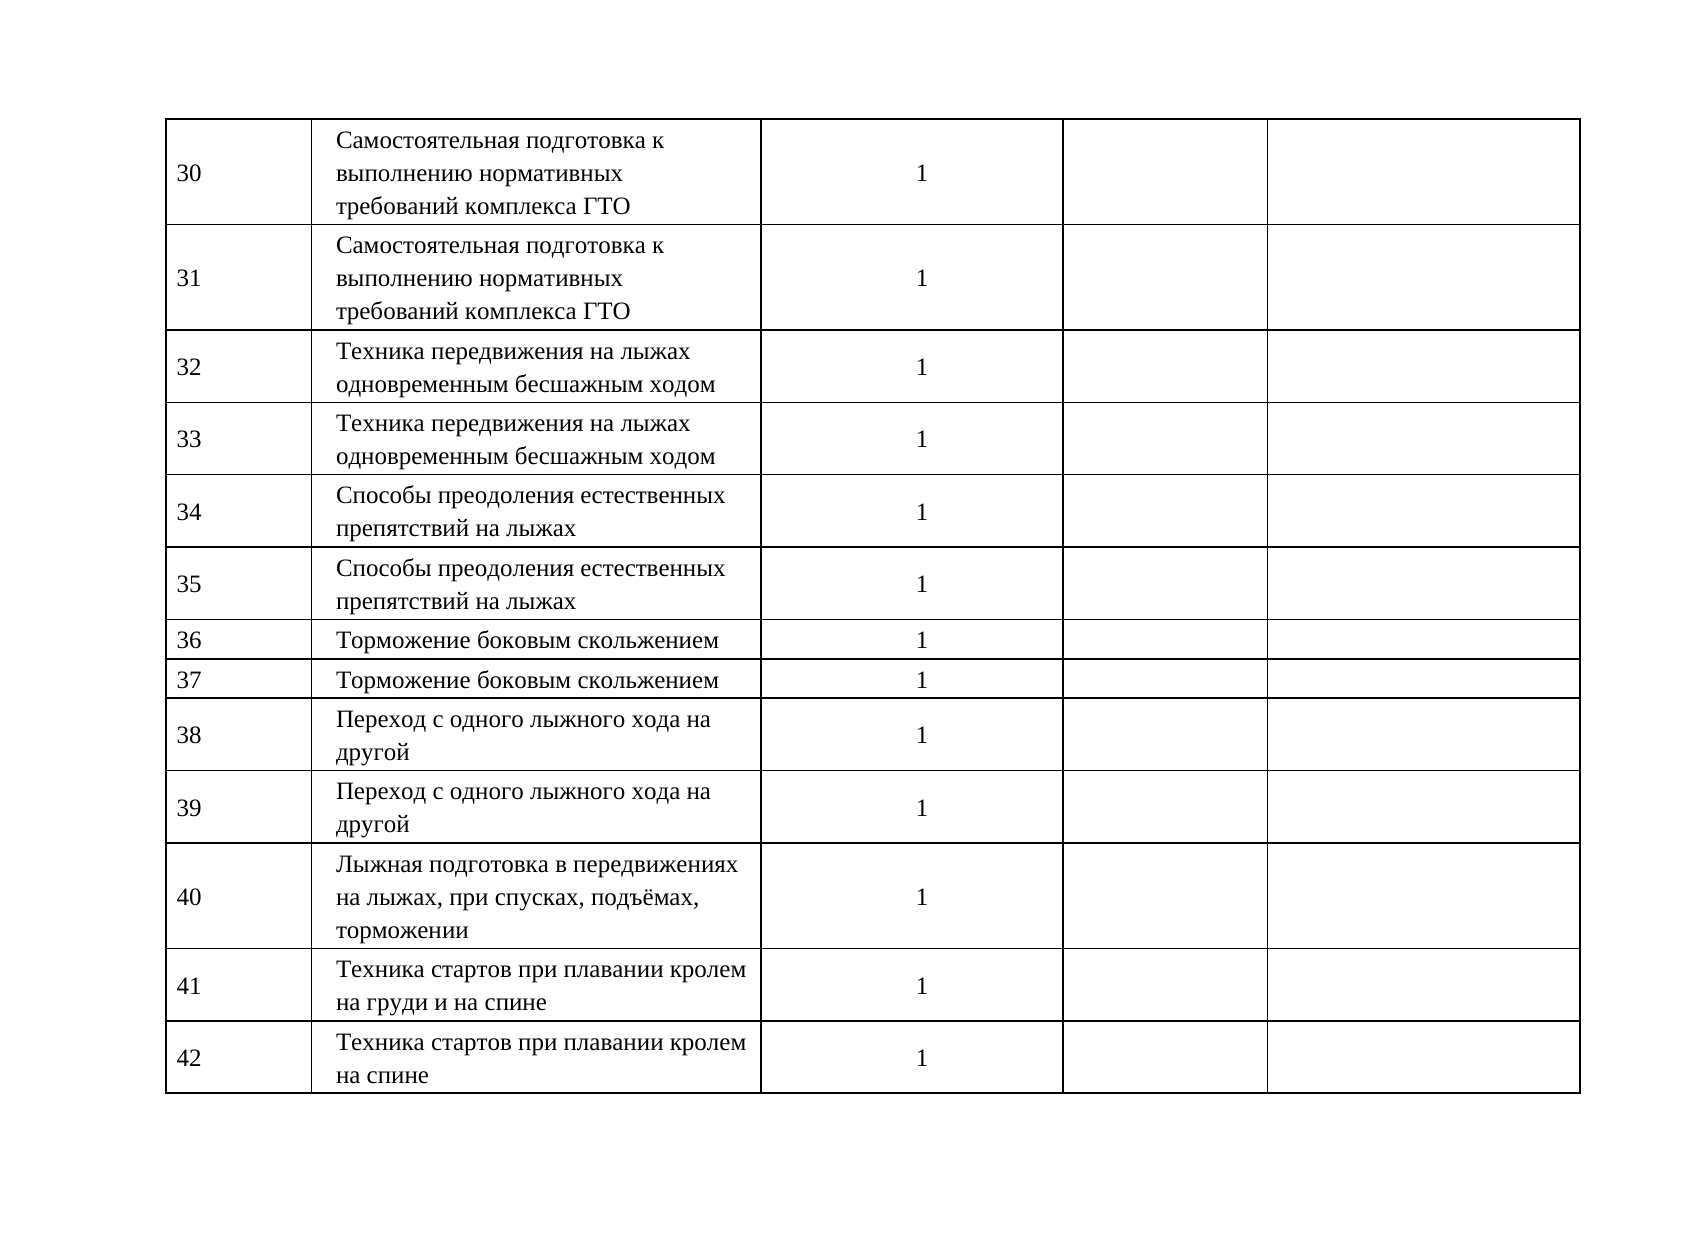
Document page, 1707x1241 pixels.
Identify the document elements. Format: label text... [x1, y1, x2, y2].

table_cell [1064, 331, 1267, 401]
table_cell 1 [762, 548, 1062, 618]
table_cell [1064, 475, 1267, 546]
table_cell [1268, 120, 1579, 223]
table_cell 1 [762, 331, 1062, 401]
table_cell [1268, 771, 1579, 842]
table_cell [1064, 699, 1267, 770]
table_cell 40 [167, 844, 311, 947]
table_cell 1 [762, 660, 1062, 697]
table_cell 1 [762, 699, 1062, 770]
table_cell 36 [167, 620, 311, 658]
table_cell 1 [762, 475, 1062, 546]
table_cell [1064, 225, 1267, 329]
table_cell 1 [762, 620, 1062, 658]
table_cell [1268, 331, 1579, 401]
table_cell 30 [167, 120, 311, 223]
table_cell [1064, 620, 1267, 658]
table_cell [1064, 949, 1267, 1020]
table_cell 35 [167, 548, 311, 618]
table_cell 32 [167, 331, 311, 401]
table_cell 1 [762, 949, 1062, 1020]
table_cell [1268, 949, 1579, 1020]
table_cell Техника передвижения на лыжах одновременным бесшажным ходом [312, 331, 760, 401]
table_cell Лыжная подготовка в передвижениях на лыжах, при спусках, подъёмах, торможении [312, 844, 760, 947]
table_cell Самостоятельная подготовка к выполнению нормативных требований комплекса ГТО [312, 225, 760, 329]
table_cell Способы преодоления естественных препятствий на лыжах [312, 548, 760, 618]
table_cell 38 [167, 699, 311, 770]
table_cell [1064, 548, 1267, 618]
table_cell Техника стартов при плавании кролем на спине [312, 1022, 760, 1092]
table_cell 1 [762, 1022, 1062, 1092]
table_cell [1268, 660, 1579, 697]
table_cell Способы преодоления естественных препятствий на лыжах [312, 475, 760, 546]
table_cell 33 [167, 403, 311, 474]
table_cell [1268, 844, 1579, 947]
table_cell [1268, 475, 1579, 546]
table_cell 34 [167, 475, 311, 546]
table_cell [1064, 403, 1267, 474]
table_cell Самостоятельная подготовка к выполнению нормативных требований комплекса ГТО [312, 120, 760, 223]
table_cell [1064, 1022, 1267, 1092]
table_cell 1 [762, 844, 1062, 947]
table_cell [1064, 660, 1267, 697]
table_cell 31 [167, 225, 311, 329]
table_cell Переход с одного лыжного хода на другой [312, 771, 760, 842]
table_cell Торможение боковым скольжением [312, 620, 760, 658]
table_cell [1268, 403, 1579, 474]
table_cell 1 [762, 225, 1062, 329]
table_cell [1064, 771, 1267, 842]
table_cell [1268, 225, 1579, 329]
table_cell 39 [167, 771, 311, 842]
table_cell 1 [762, 771, 1062, 842]
table_cell 37 [167, 660, 311, 697]
table_cell [1064, 844, 1267, 947]
table_cell 1 [762, 403, 1062, 474]
table_cell [1064, 120, 1267, 223]
table_cell [1268, 548, 1579, 618]
table_cell 41 [167, 949, 311, 1020]
table_cell Техника передвижения на лыжах одновременным бесшажным ходом [312, 403, 760, 474]
table_cell [1268, 1022, 1579, 1092]
table_cell Техника стартов при плавании кролем на груди и на спине [312, 949, 760, 1020]
table_cell Переход с одного лыжного хода на другой [312, 699, 760, 770]
table_cell 42 [167, 1022, 311, 1092]
table_cell 1 [762, 120, 1062, 223]
table_cell [1268, 699, 1579, 770]
table_cell Торможение боковым скольжением [312, 660, 760, 697]
table_cell [1268, 620, 1579, 658]
